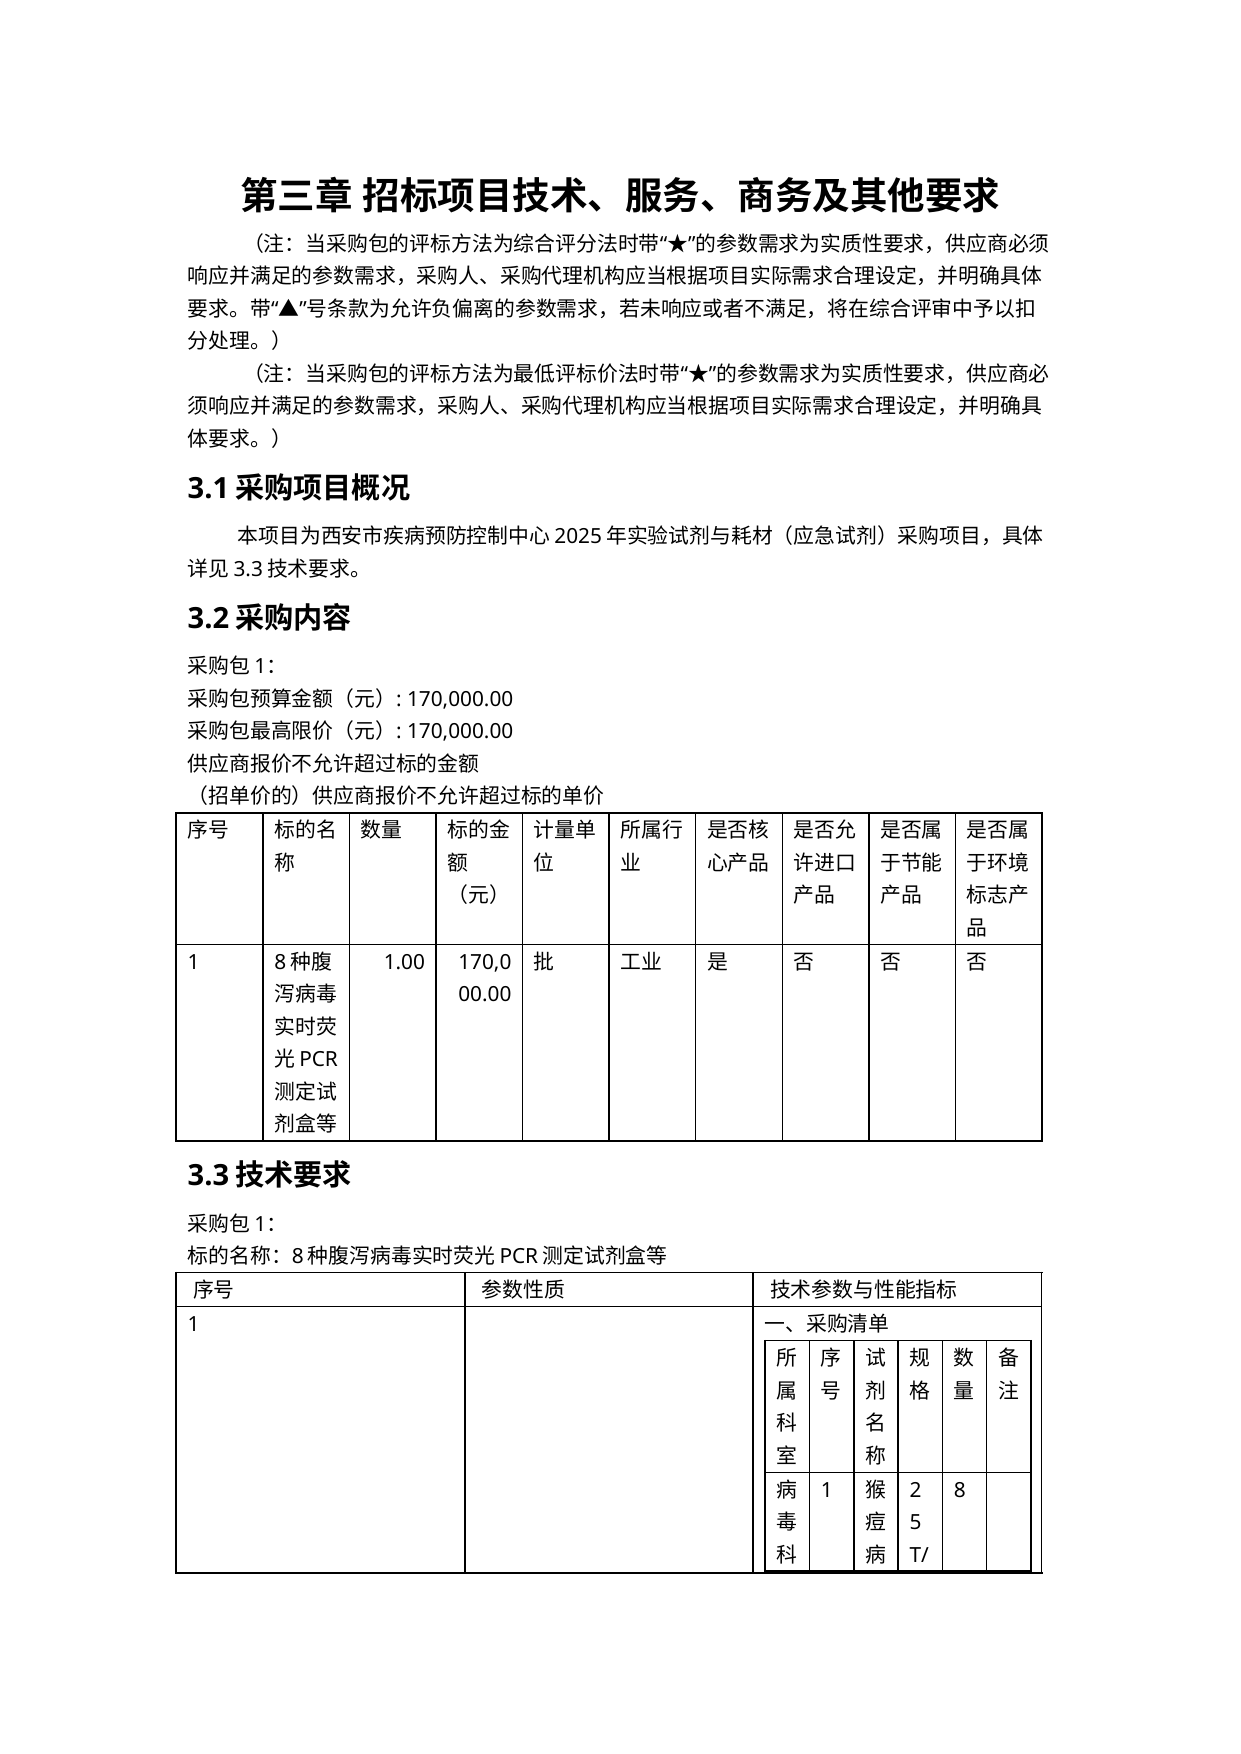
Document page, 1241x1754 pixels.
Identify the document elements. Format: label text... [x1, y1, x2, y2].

text 3.1采购项目概况 [187, 454, 1053, 519]
table_cell 1 [177, 945, 262, 1140]
text 标的名称：8种腹泻病毒实时荧光PCR测定试剂盒等 [187, 1239, 1053, 1272]
text 供应商报价不允许超过标的金额 [187, 747, 1053, 779]
text 采购包预算金额（元）: 170,000.00 [187, 682, 1053, 714]
table_cell 1 [177, 1307, 464, 1572]
table_header 标的金额 （元） [437, 814, 522, 943]
text 3.3技术要求 [187, 1142, 1053, 1207]
table_header 参数性质 [466, 1273, 752, 1306]
table_header 数量 [350, 814, 435, 943]
table_cell [466, 1307, 752, 1572]
table_cell 否 [783, 945, 868, 1140]
text （招单价的）供应商报价不允许超过标的单价 [187, 779, 1053, 812]
table_header 技术参数与性能指标 [754, 1273, 1041, 1306]
table_cell 否 [870, 945, 955, 1140]
text 3.2采购内容 [187, 584, 1053, 649]
text 采购包最高限价（元）: 170,000.00 [187, 714, 1053, 747]
table_cell 否 [956, 945, 1041, 1140]
text 本项目为西安市疾病预防控制中心2025年实验试剂与耗材（应急试剂）采购项目，具体详见3.3技术要求。 [187, 519, 1053, 584]
table_header 是否属于环境标志产品 [956, 814, 1041, 943]
text （注：当采购包的评标方法为最低评标价法时带“★”的参数需求为实质性要求，供应商必须响应并满足的参数需求，采购人、采购代理机构应当根据项目实际需求合理设定，并明确具体要求。） [187, 357, 1053, 454]
table_header 是否允许进口产品 [783, 814, 868, 943]
table_header 是否核心产品 [696, 814, 782, 943]
table_cell 工业 [610, 945, 695, 1140]
text 采购包1： [187, 649, 1053, 682]
table_header 序号 [177, 1273, 464, 1306]
table_header 所属行业 [610, 814, 695, 943]
table_cell 1.00 [350, 945, 435, 1140]
table_header 是否属于节能产品 [870, 814, 955, 943]
table_header 计量单位 [523, 814, 608, 943]
text 采购包1： [187, 1207, 1053, 1239]
table_cell 8种腹泻病毒实时荧光PCR测定试剂盒等 [264, 945, 349, 1140]
text （注：当采购包的评标方法为综合评分法时带“★”的参数需求为实质性要求，供应商必须响应并满足的参数需求，采购人、采购代理机构应当根据项目实际需求合理设定，并明确具体要求。带“▲”号条款为允许负偏离的参数需求，若未响应或者不满足，将在综合评审中予以扣分处理。） [187, 227, 1053, 357]
table_header 标的名称 [264, 814, 349, 943]
table_header 序号 [177, 814, 262, 943]
table_cell 是 [696, 945, 782, 1140]
table_cell 170,000.00 [437, 945, 522, 1140]
table_cell 批 [523, 945, 608, 1140]
text 第三章 招标项目技术、服务、商务及其他要求 [187, 162, 1053, 227]
